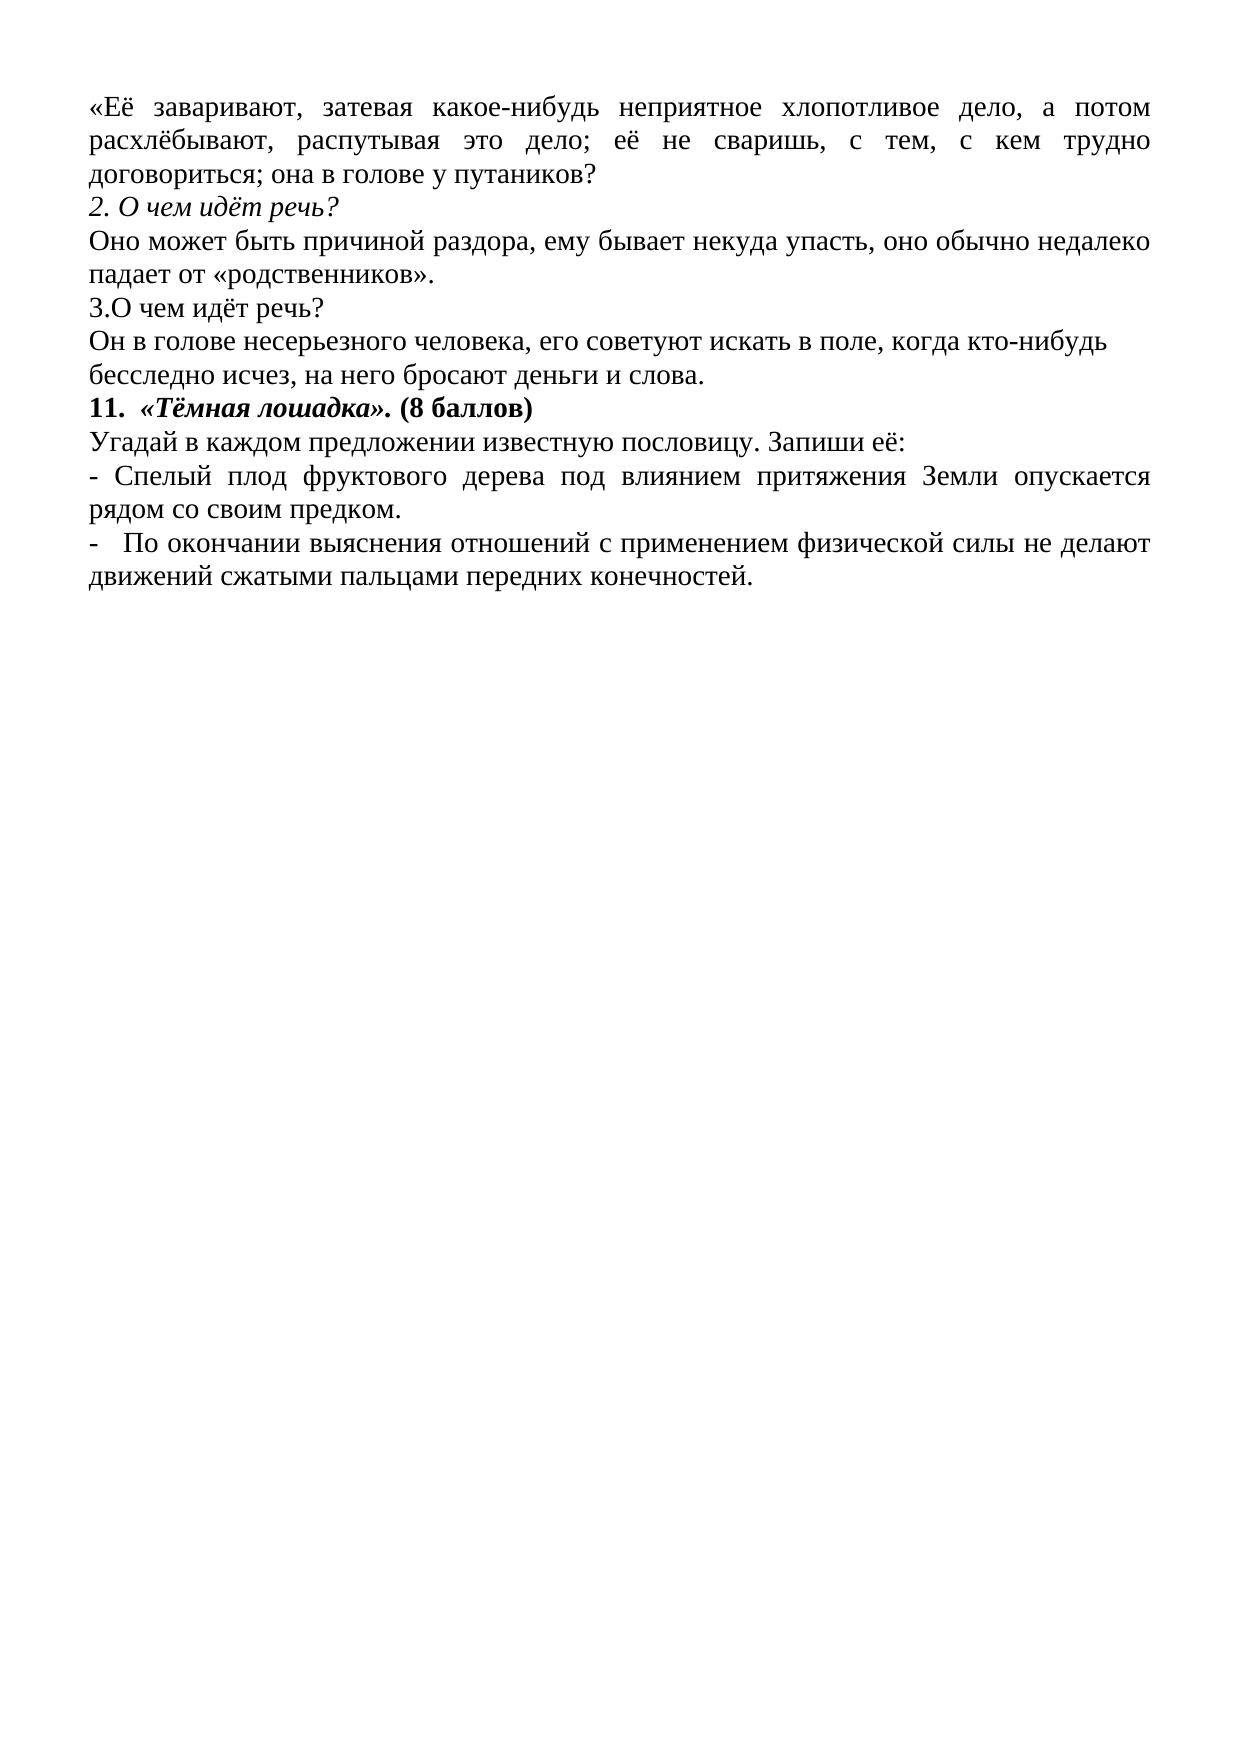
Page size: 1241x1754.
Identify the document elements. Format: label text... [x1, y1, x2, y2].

text - Спелый плод фруктового дерева под влиянием притяжения Земли опускается рядом со своим предком. [89, 458, 1152, 525]
text Угадай в каждом предложении известную пословицу. Запиши её: [89, 424, 1152, 458]
text Он в голове несерьезного человека, его советуют искать в поле, когда кто-нибудь бесследно исчез, на него бросают деньги и слова. [89, 323, 1152, 391]
text Оно может быть причиной раздора, ему бывает некуда упасть, оно обычно недалеко падает от «родственников». [89, 223, 1152, 290]
text 3.О чем идёт речь? [89, 290, 1152, 323]
text «Её заваривают, затевая какое-нибудь неприятное хлопотливое дело, а потом расхлёбывают, распутывая это дело; её не сваришь, с тем, с кем трудно договориться; она в голове у путаников? [89, 89, 1152, 189]
text 11. «Тёмная лошадка». (8 баллов) [89, 391, 1152, 424]
text - По окончании выяснения отношений с применением физической силы не делают движений сжатыми пальцами передних конечностей. [89, 525, 1152, 592]
text 2. О чем идёт речь? [89, 189, 1152, 223]
